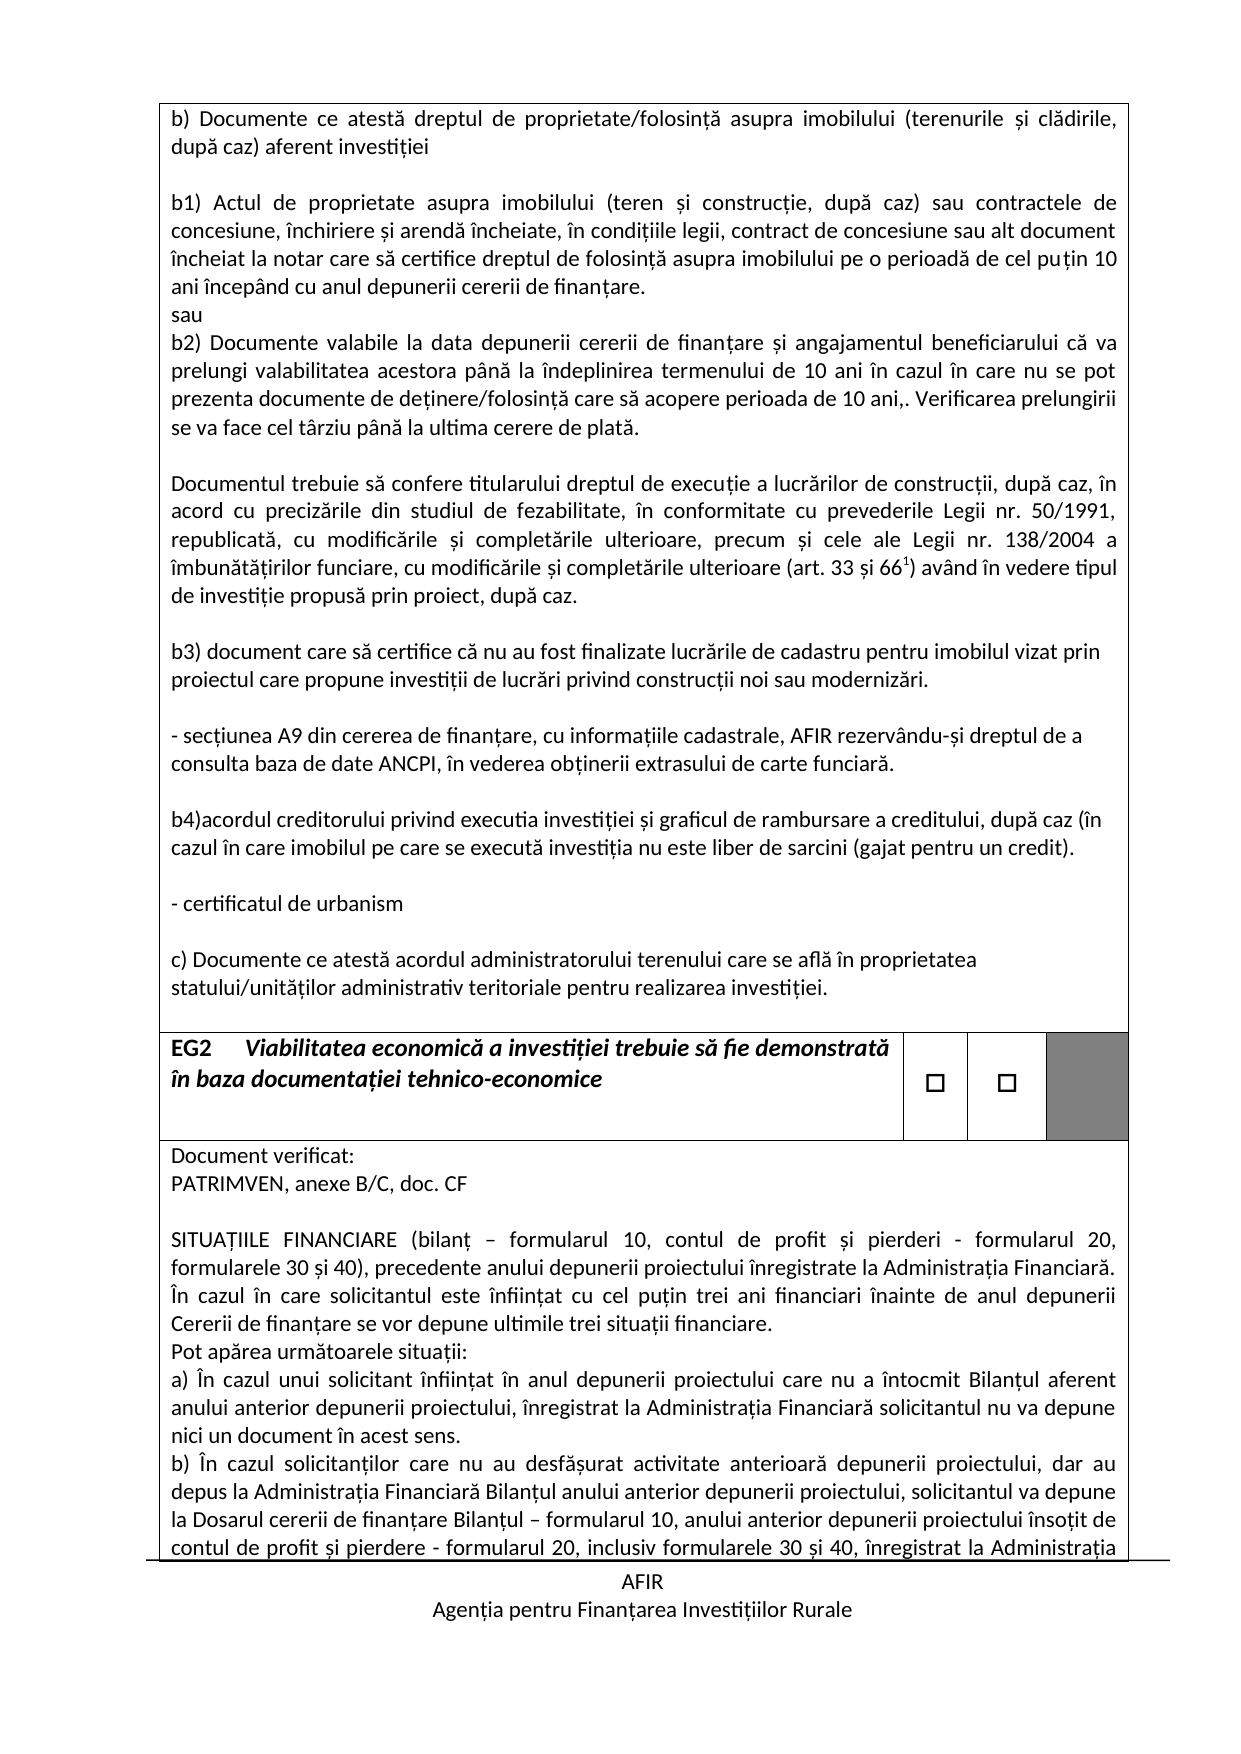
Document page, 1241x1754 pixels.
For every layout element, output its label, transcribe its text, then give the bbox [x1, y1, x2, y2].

table_cell [904, 1033, 967, 1140]
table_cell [160, 1141, 1128, 1561]
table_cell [160, 104, 1128, 1032]
table_cell EG2 Viabilitatea economică a investiției trebuie să fie demonstrată în baza documentației tehnico-economice [160, 1033, 903, 1140]
table_cell [968, 1033, 1046, 1140]
table_cell [1047, 1033, 1128, 1140]
